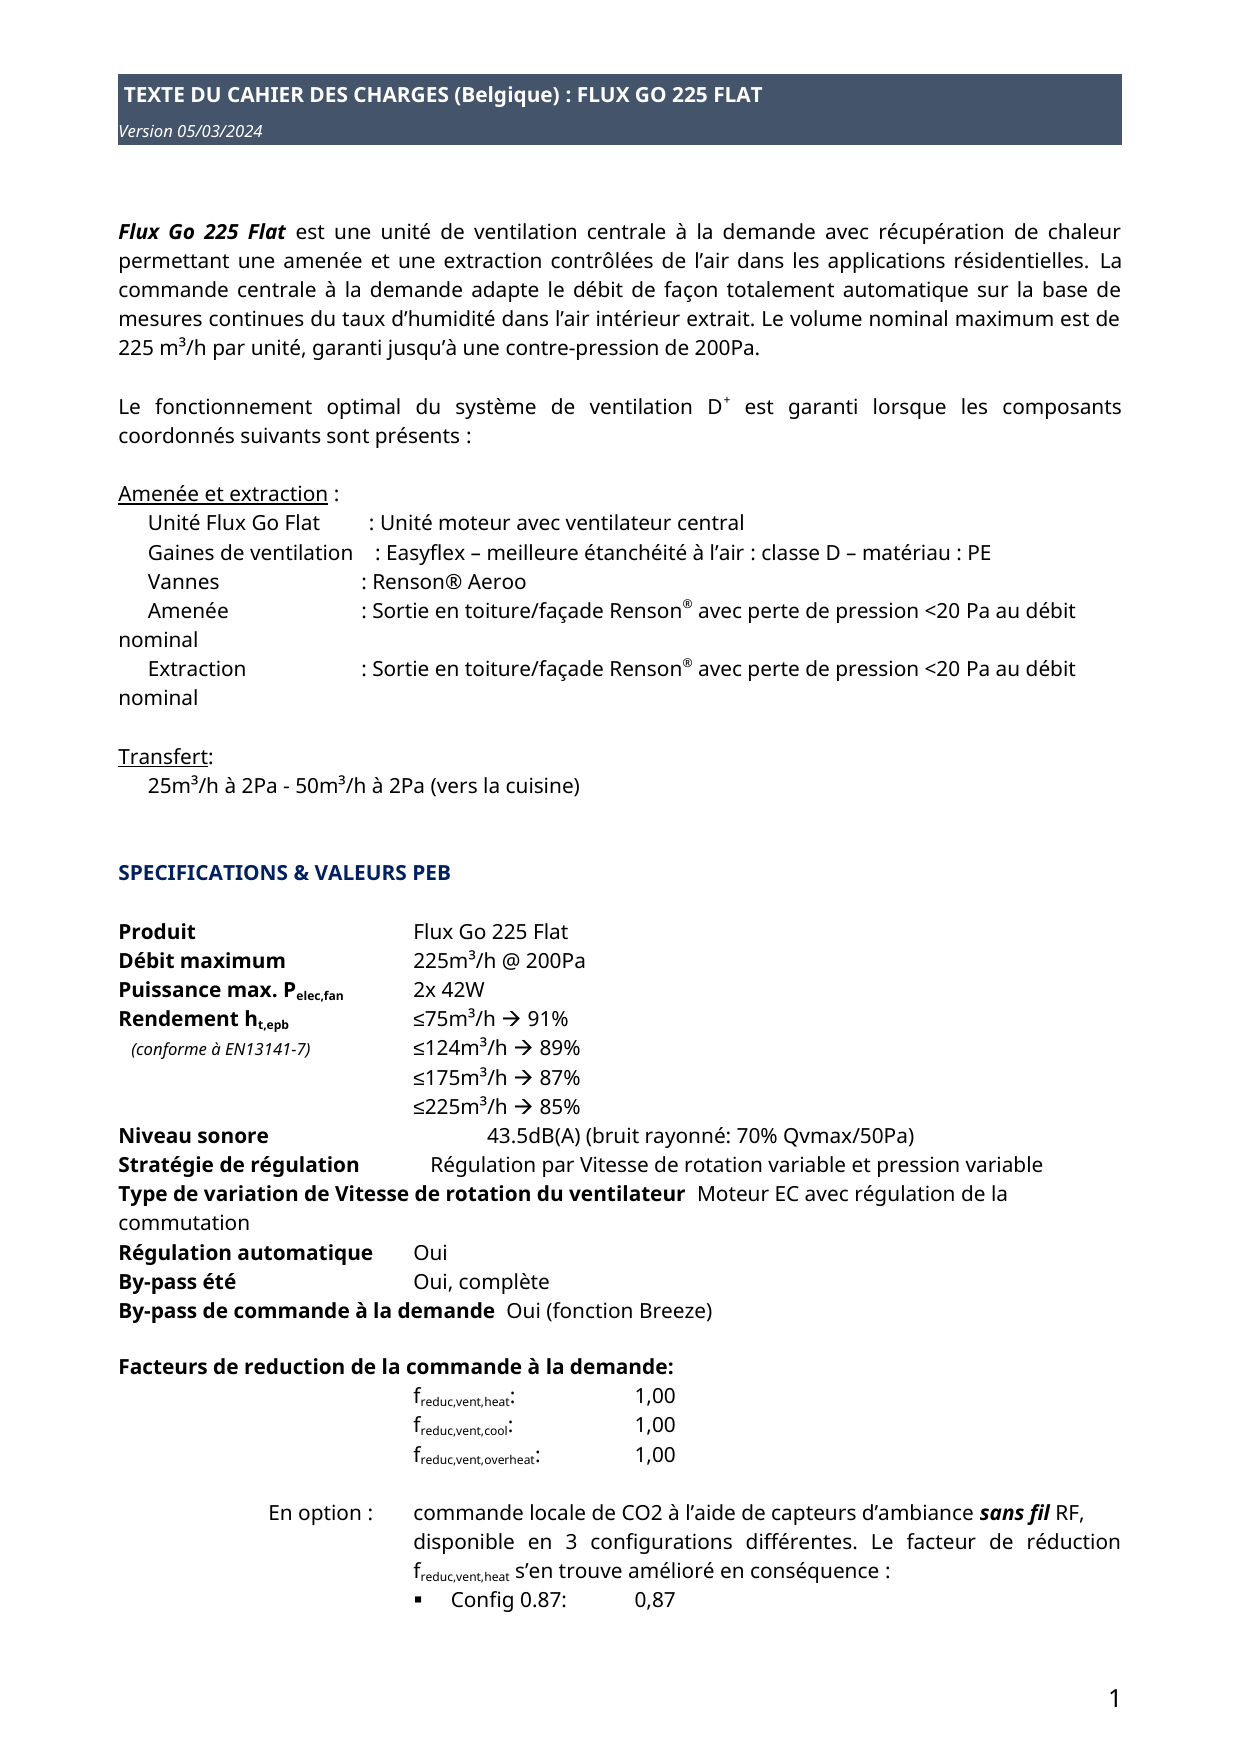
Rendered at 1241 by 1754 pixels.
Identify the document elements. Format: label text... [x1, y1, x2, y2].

text disponible en 3 configurations différentes. Le facteur de réduction freduc,vent,heat s’en trouve amélioré en conséquence : [413, 1526, 1122, 1584]
text Le fonctionnement optimal du système de ventilation D+ est garanti lorsque les composants coordonnés suivants sont présents : [118, 391, 1122, 449]
text freduc,vent,heat: 1,00 [339, 1380, 1122, 1409]
text Type de variation de Vitesse de rotation du ventilateur Moteur EC avec régulation de la commutation [118, 1178, 1122, 1237]
text Vannes : Renson® Aeroo [118, 566, 1122, 595]
text Extraction : Sortie en toiture/façade Renson® avec perte de pression <20 Pa au débit nominal [118, 653, 1122, 712]
text En option : commande locale de CO2 à l’aide de capteurs d’ambiance sans fil RF, [266, 1497, 1122, 1526]
text ≤225m³/h 85% [118, 1091, 1122, 1120]
text Unité Flux Go Flat : Unité moteur avec ventilateur central [118, 507, 1122, 537]
text SPECIFICATIONS & VALEURS PEB [118, 857, 1122, 887]
text Niveau sonore 43.5dB(A) (bruit rayonné: 70% Qvmax/50Pa) [118, 1120, 1122, 1149]
text Gaines de ventilation : Easyflex – meilleure étanchéité à l’air : classe D – matériau : PE [118, 537, 1122, 566]
text Stratégie de régulation Régulation par Vitesse de rotation variable et pression variable [118, 1149, 1122, 1178]
text freduc,vent,overheat: 1,00 [339, 1439, 1122, 1468]
text Amenée : Sortie en toiture/façade Renson® avec perte de pression <20 Pa au débit nominal [118, 595, 1122, 653]
text ≤175m³/h 87% [118, 1062, 1122, 1091]
text Puissance max. Pelec,fan 2x 42W [118, 974, 1122, 1003]
list Config 0.87: 0,87 [413, 1584, 1122, 1614]
text Rendement ht,epb ≤75m³/h 91% [118, 1003, 1122, 1032]
text 25m³/h à 2Pa - 50m³/h à 2Pa (vers la cuisine) [118, 770, 1122, 799]
text Débit maximum 225m³/h @ 200Pa [118, 945, 1122, 974]
text Amenée et extraction : [118, 478, 1122, 507]
text By-pass été Oui, complète By-pass de commande à la demande Oui (fonction Breeze) [118, 1266, 1122, 1324]
text freduc,vent,cool: 1,00 [339, 1409, 1122, 1439]
text Régulation automatique Oui [118, 1237, 1122, 1266]
text Produit Flux Go 225 Flat [118, 916, 1122, 945]
text (conforme à EN13141-7) ≤124m³/h 89% [118, 1032, 1122, 1062]
text Facteurs de reduction de la commande à la demande: [118, 1351, 1122, 1380]
text Transfert: [118, 741, 1122, 770]
text Flux Go 225 Flat est une unité de ventilation centrale à la demande avec récupération de chaleur permettant une amenée et une extraction contrôlées de l’air dans les applications résidentielles. La commande centrale à la demande adapte le débit de façon totalement automatique sur la base de mesures continues du taux d’humidité dans l’air intérieur extrait. Le volume nominal maximum est de 225 m³/h par unité, garanti jusqu’à une contre-pression de 200Pa. [118, 216, 1122, 362]
